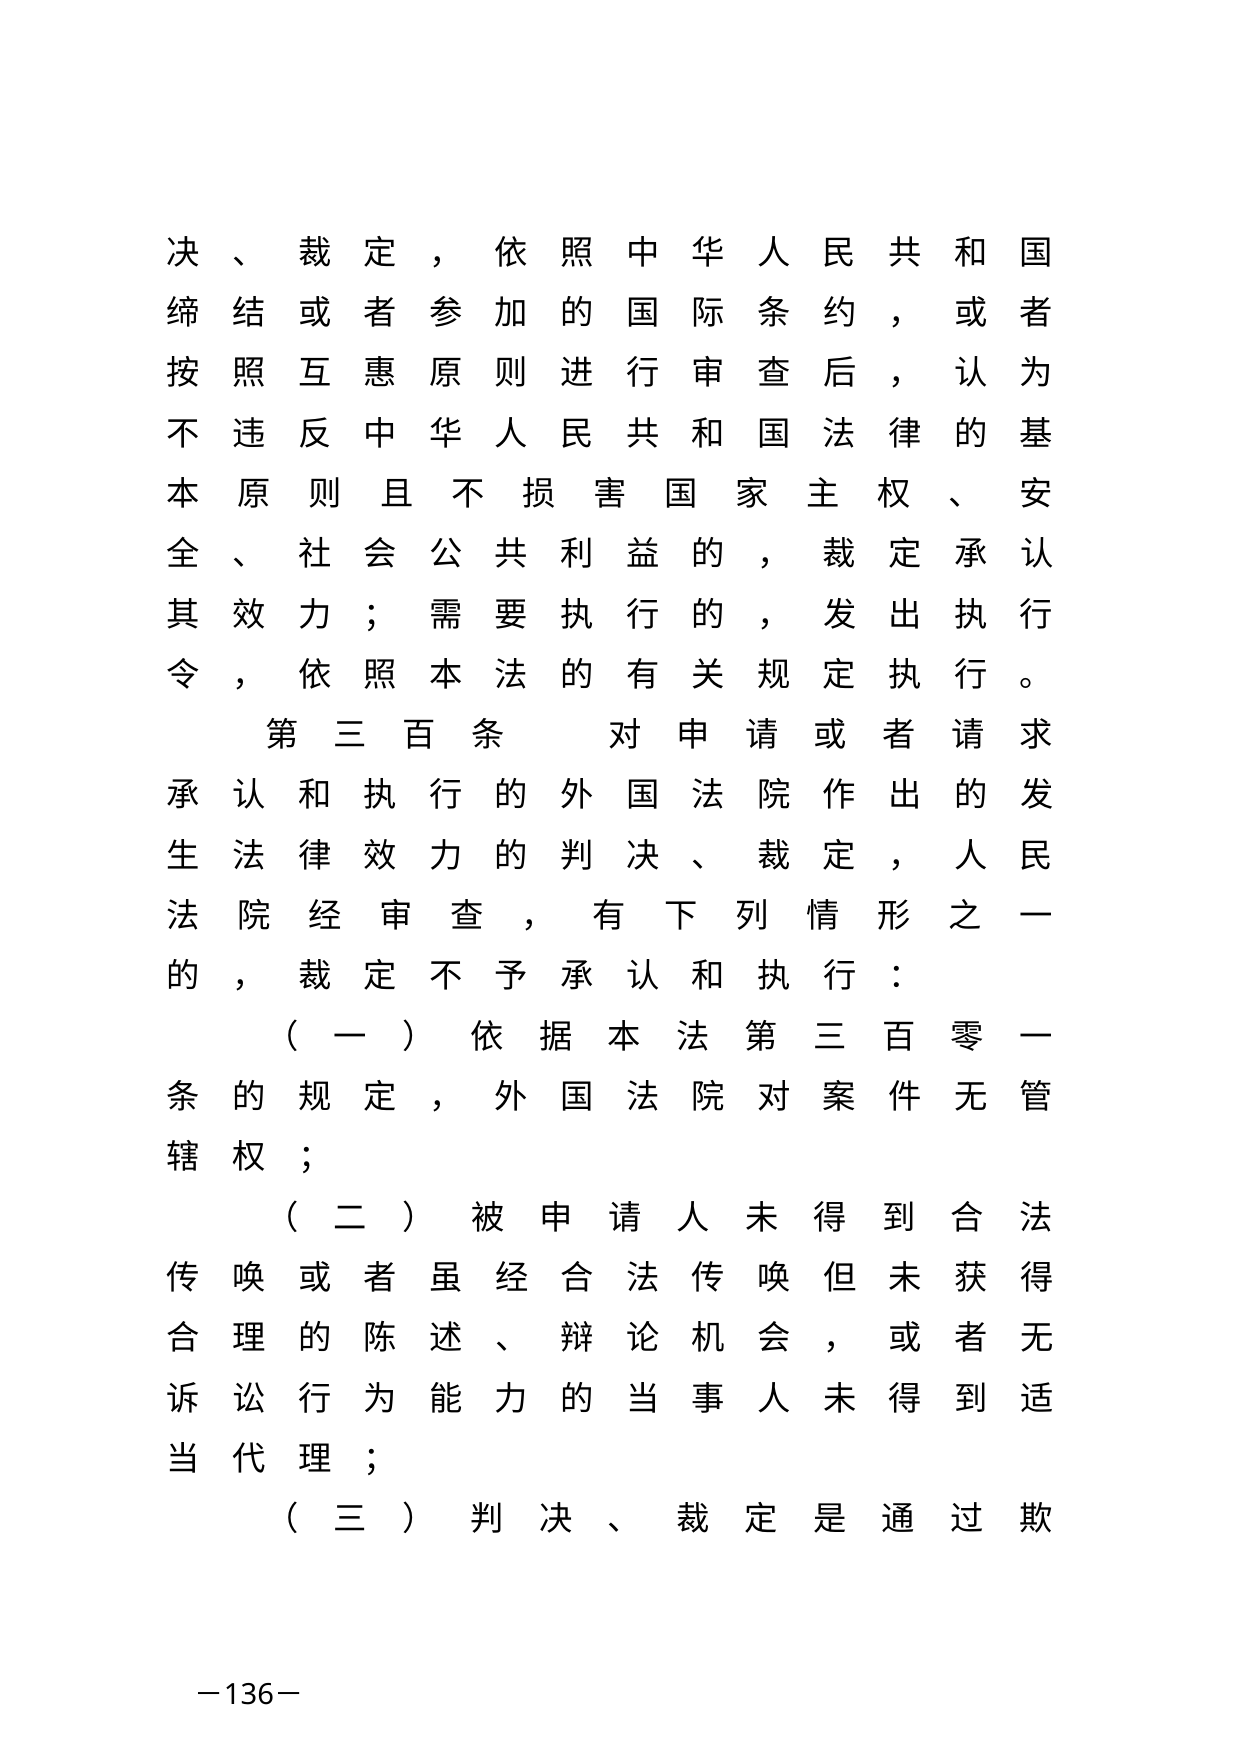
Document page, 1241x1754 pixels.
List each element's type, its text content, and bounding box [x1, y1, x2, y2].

text （三）判决、裁定是通过欺诈方式取得； [167, 1486, 1085, 1546]
text （一）依据本法第三百零一条的规定，外国法院对案件无管辖权； [167, 1003, 1085, 1184]
text 第三百条 对申请或者请求承认和执行的外国法院作出的发生法律效力的判决、裁定，人民法院经审查，有下列情形之一的，裁定不予承认和执行： [167, 702, 1085, 1003]
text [167, 219, 1085, 702]
text （二）被申请人未得到合法传唤或者虽经合法传唤但未获得合理的陈述、辩论机会，或者无诉讼行为能力的当事人未得到适当代理； [167, 1184, 1085, 1486]
